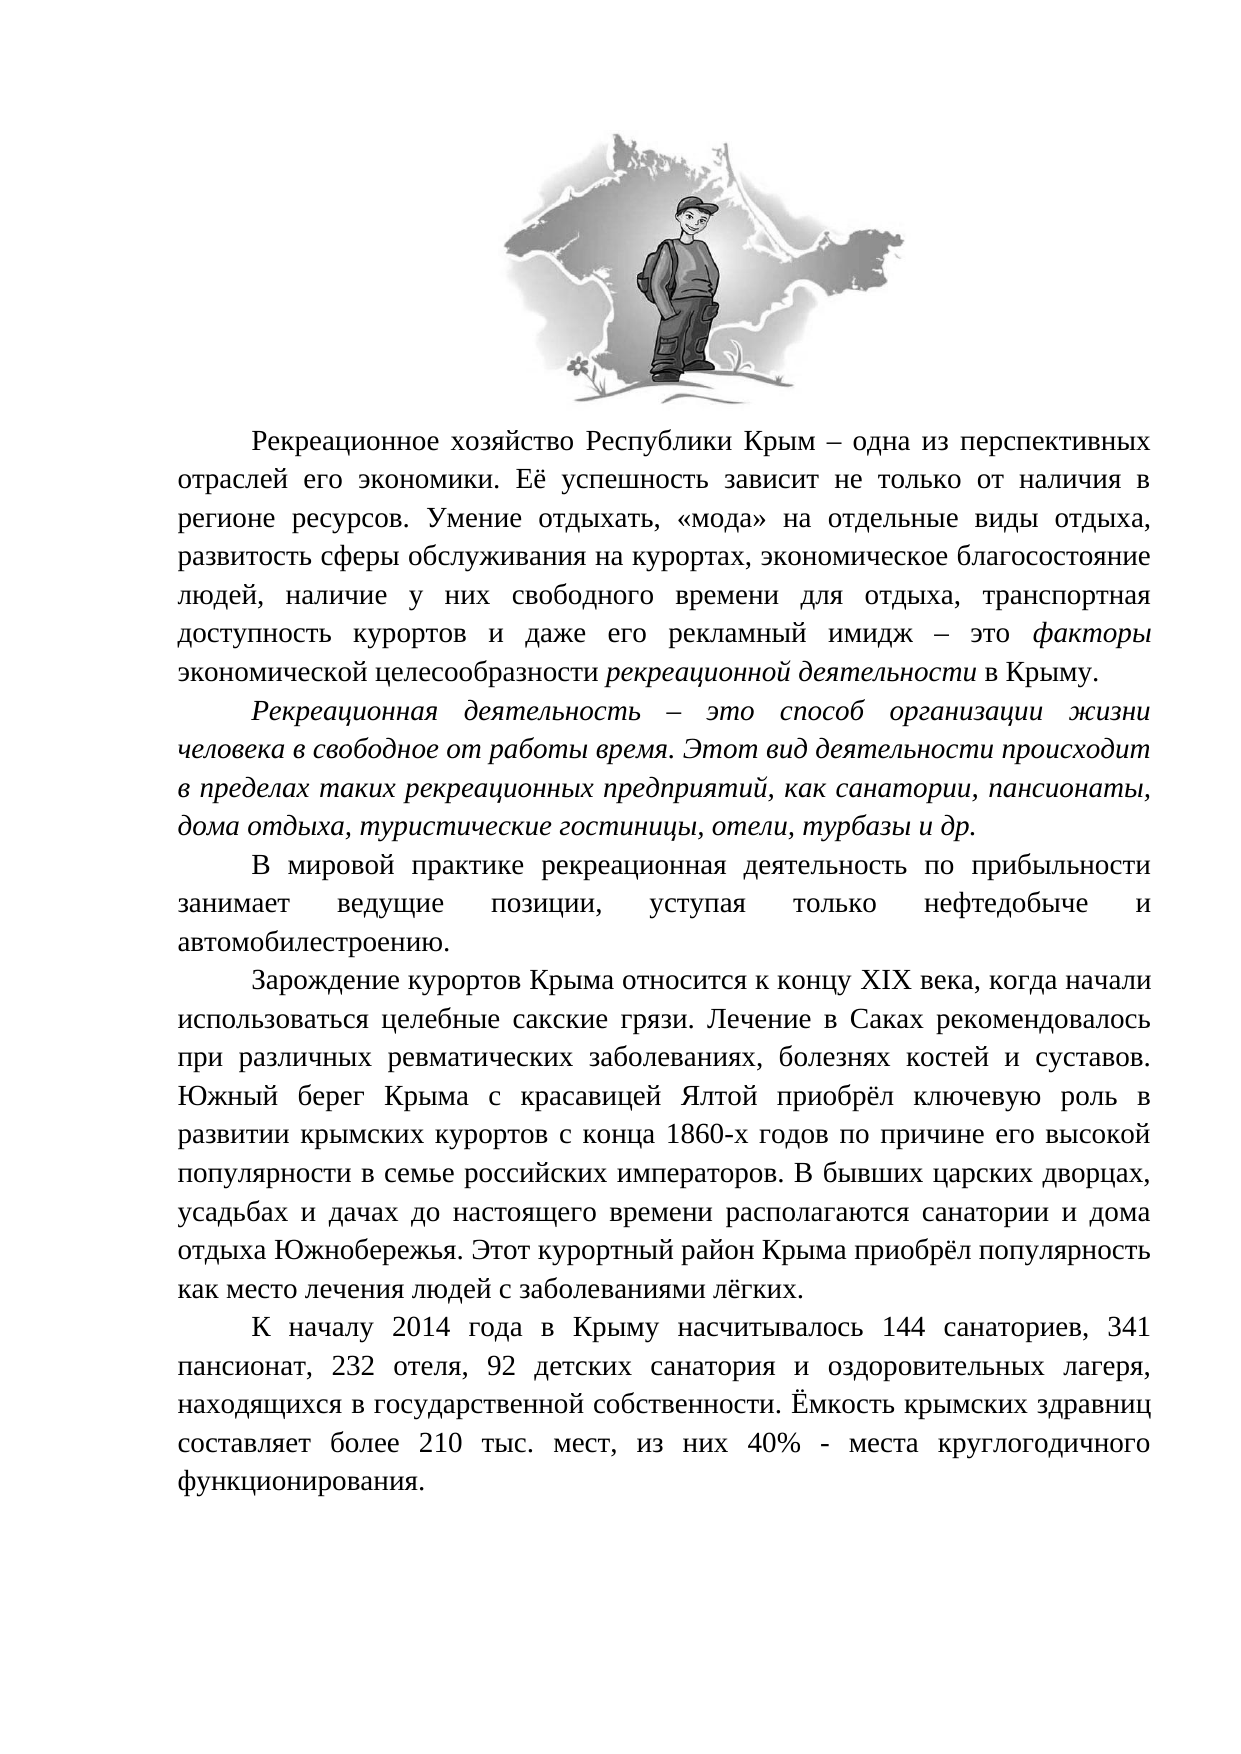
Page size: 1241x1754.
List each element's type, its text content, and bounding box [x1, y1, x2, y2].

picture [486, 118, 916, 419]
text Рекреационная деятельность – это способ организации жизни человека в свободное от работы время. Этот вид деятельности происходит в пределах таких рекреационных предприятий, как санатории, пансионаты, дома отдыха, туристические гостиницы, отели, турбазы и др. [177, 693, 1152, 842]
text К началу 2014 года в Крыму насчитывалось 144 санаториев, 341 пансионат, 232 отеля, 92 детских санатория и оздоровительных лагеря, находящихся в государственной собственности. Ёмкость крымских здравниц составляет более 210 тыс. мест, из них 40% - места круглогодичного функционирования. [177, 1309, 1152, 1497]
text Рекреационное хозяйство Республики Крым – одна из перспективных отраслей его экономики. Её успешность зависит не только от наличия в регионе ресурсов. Умение отдыхать, «мода» на отдельные виды отдыха, развитость сферы обслуживания на курортах, экономическое благосостояние людей, наличие у них свободного времени для отдыха, транспортная доступность курортов и даже его рекламный имидж – это факторы экономической целесообразности рекреационной деятельности в Крыму. [177, 423, 1152, 688]
text В мировой практике рекреационная деятельность по прибыльности занимает ведущие позиции, уступая только нефтедобыче и автомобилестроению. [177, 847, 1152, 957]
text Зарождение курортов Крыма относится к концу XIX века, когда начали использоваться целебные сакские грязи. Лечение в Саках рекомендовалось при различных ревматических заболеваниях, болезнях костей и суставов. Южный берег Крыма с красавицей Ялтой приобрёл ключевую роль в развитии крымских курортов с конца 1860-х годов по причине его высокой популярности в семье российских императоров. В бывших царских дворцах, усадьбах и дачах до настоящего времени располагаются санатории и дома отдыха Южнобережья. Этот курортный район Крыма приобрёл популярность как место лечения людей с заболеваниями лёгких. [177, 962, 1152, 1304]
